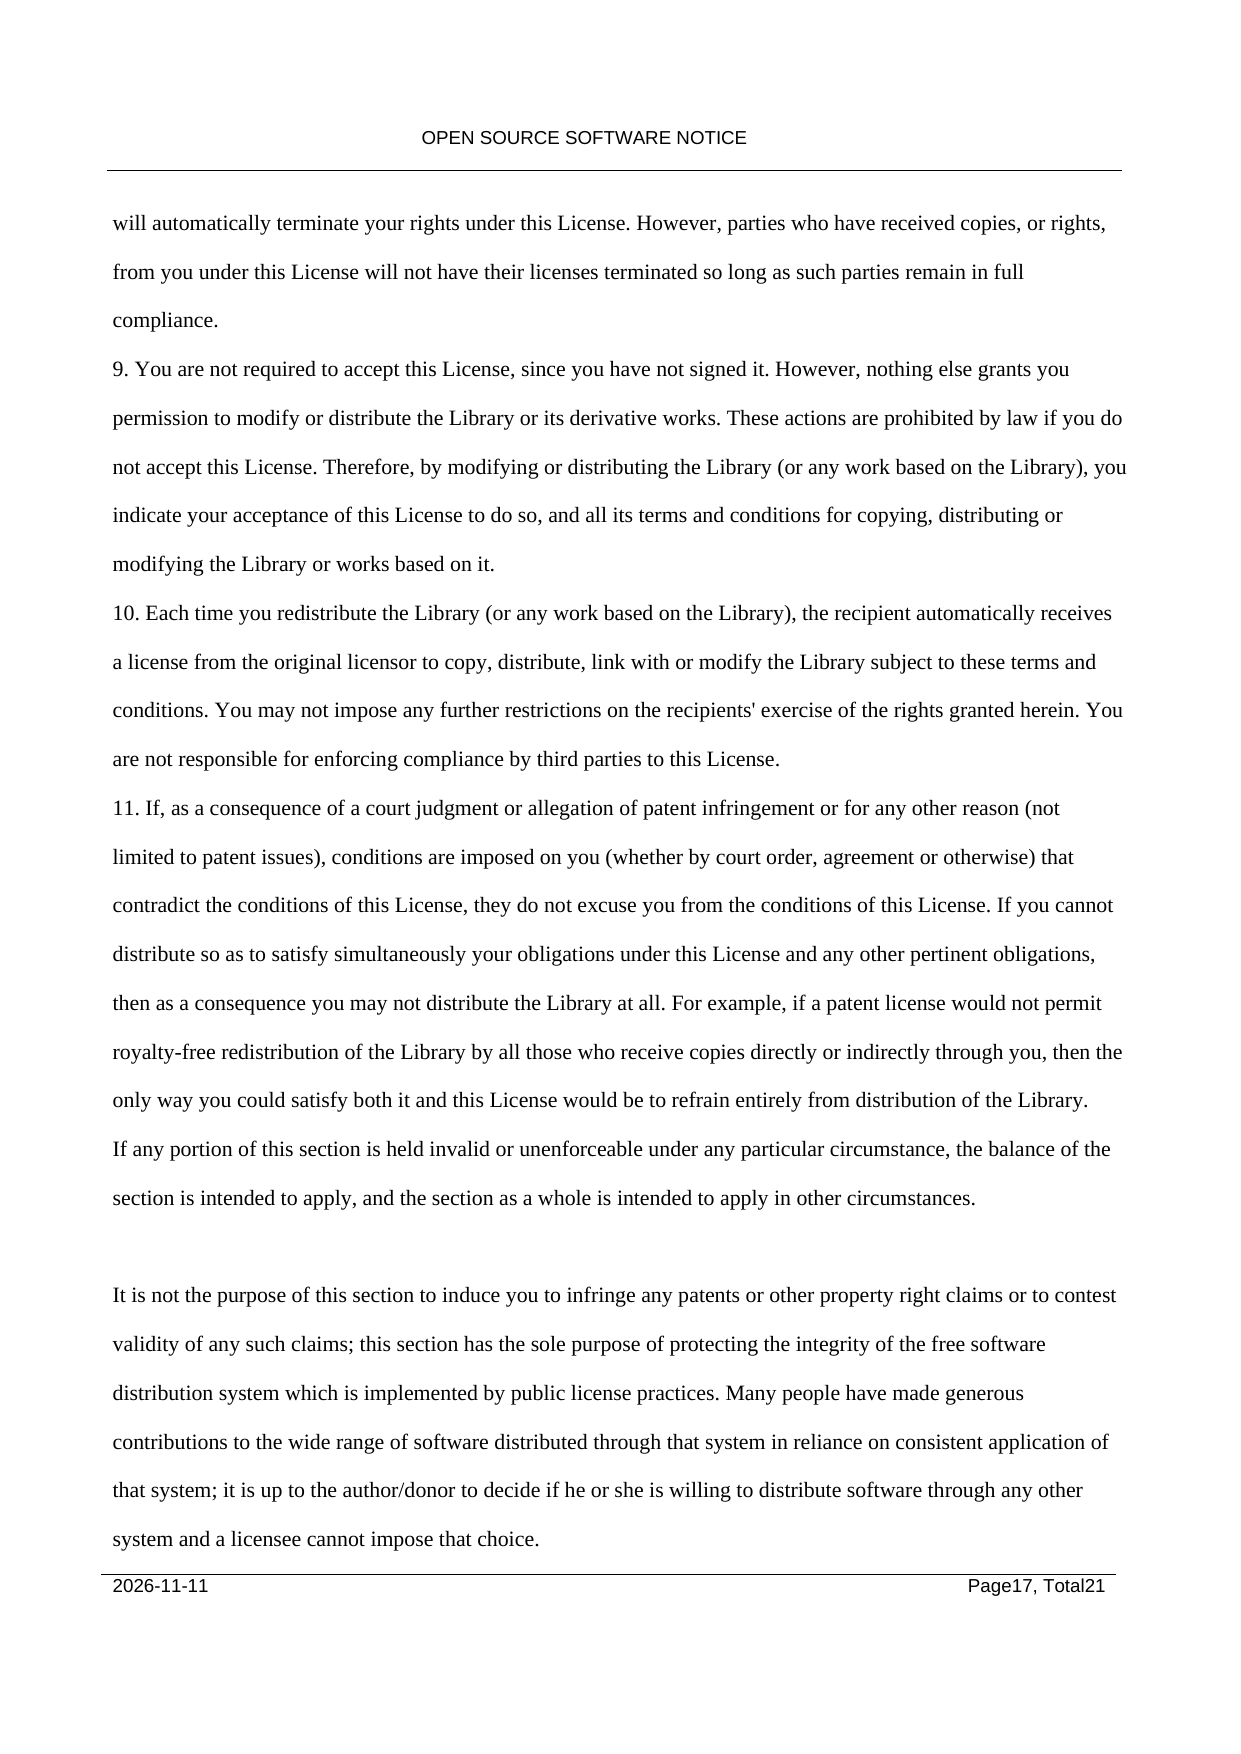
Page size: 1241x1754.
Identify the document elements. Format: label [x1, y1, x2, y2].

text [112, 206, 1128, 1555]
